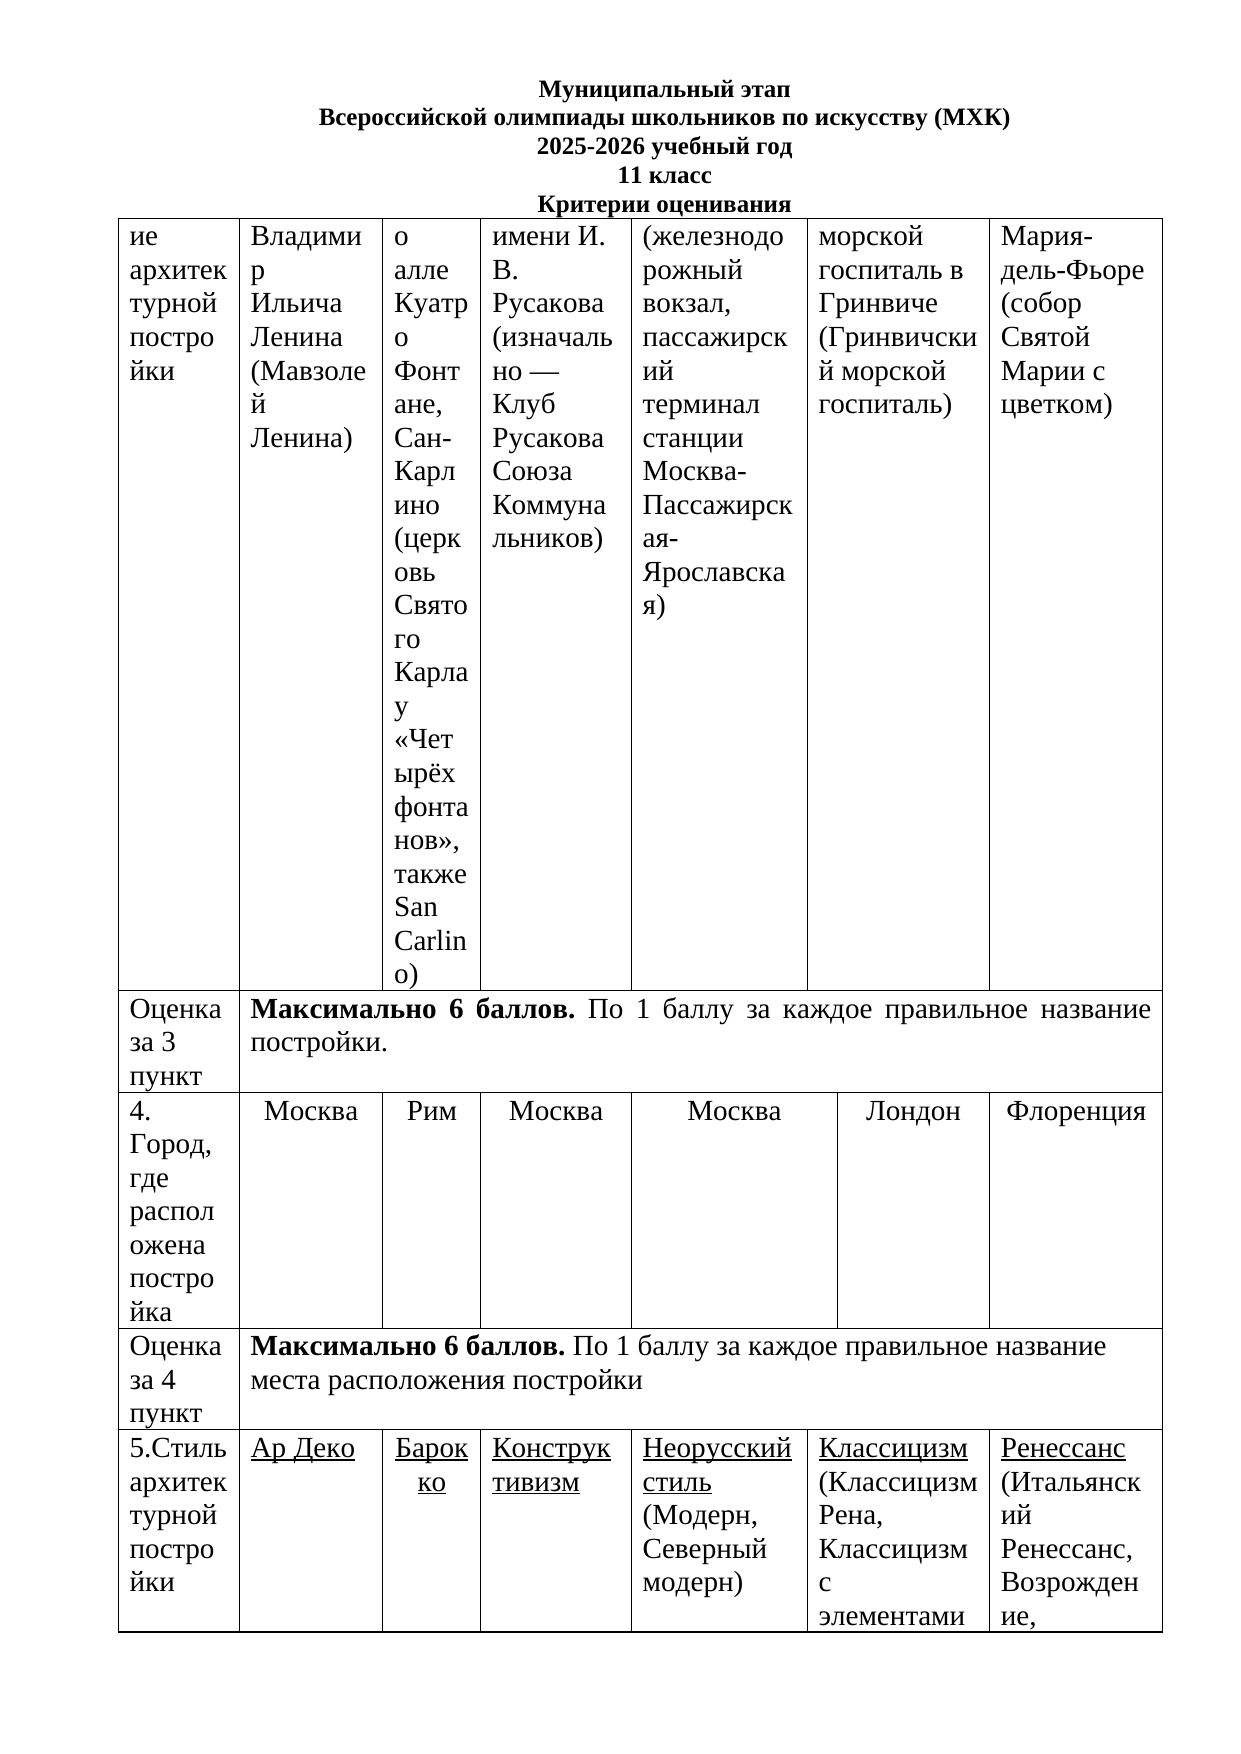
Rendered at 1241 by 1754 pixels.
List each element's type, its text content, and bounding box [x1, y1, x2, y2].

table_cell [990, 219, 1162, 990]
table_cell Москва [481, 1093, 631, 1327]
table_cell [990, 1430, 1162, 1631]
table_cell Москва [632, 1093, 837, 1327]
table_cell Рим [383, 1093, 480, 1327]
table_cell 4. Город, где расположена постройка [119, 1093, 239, 1327]
table_cell Оценка за 3 пункт [119, 991, 239, 1092]
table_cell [808, 219, 989, 990]
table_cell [119, 1430, 239, 1631]
table_cell Лондон [838, 1093, 989, 1327]
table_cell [632, 1430, 807, 1631]
table_cell Флоренция [990, 1093, 1162, 1327]
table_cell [119, 219, 239, 990]
table_cell Оценка за 4 пункт [119, 1329, 239, 1429]
table_cell Максимально 6 баллов. По 1 баллу за каждое правильное название постройки. [240, 991, 1162, 1092]
table_cell Конструктивизм [481, 1430, 631, 1631]
table_cell Москва [240, 1093, 382, 1327]
table_cell Ар Деко [240, 1430, 382, 1631]
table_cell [481, 219, 631, 990]
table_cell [383, 219, 480, 990]
table_cell Барокко [383, 1430, 480, 1631]
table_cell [240, 219, 382, 990]
table_cell Максимально 6 баллов. По 1 баллу за каждое правильное название места расположения постройки [240, 1329, 1162, 1429]
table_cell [632, 219, 807, 990]
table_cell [808, 1430, 989, 1631]
